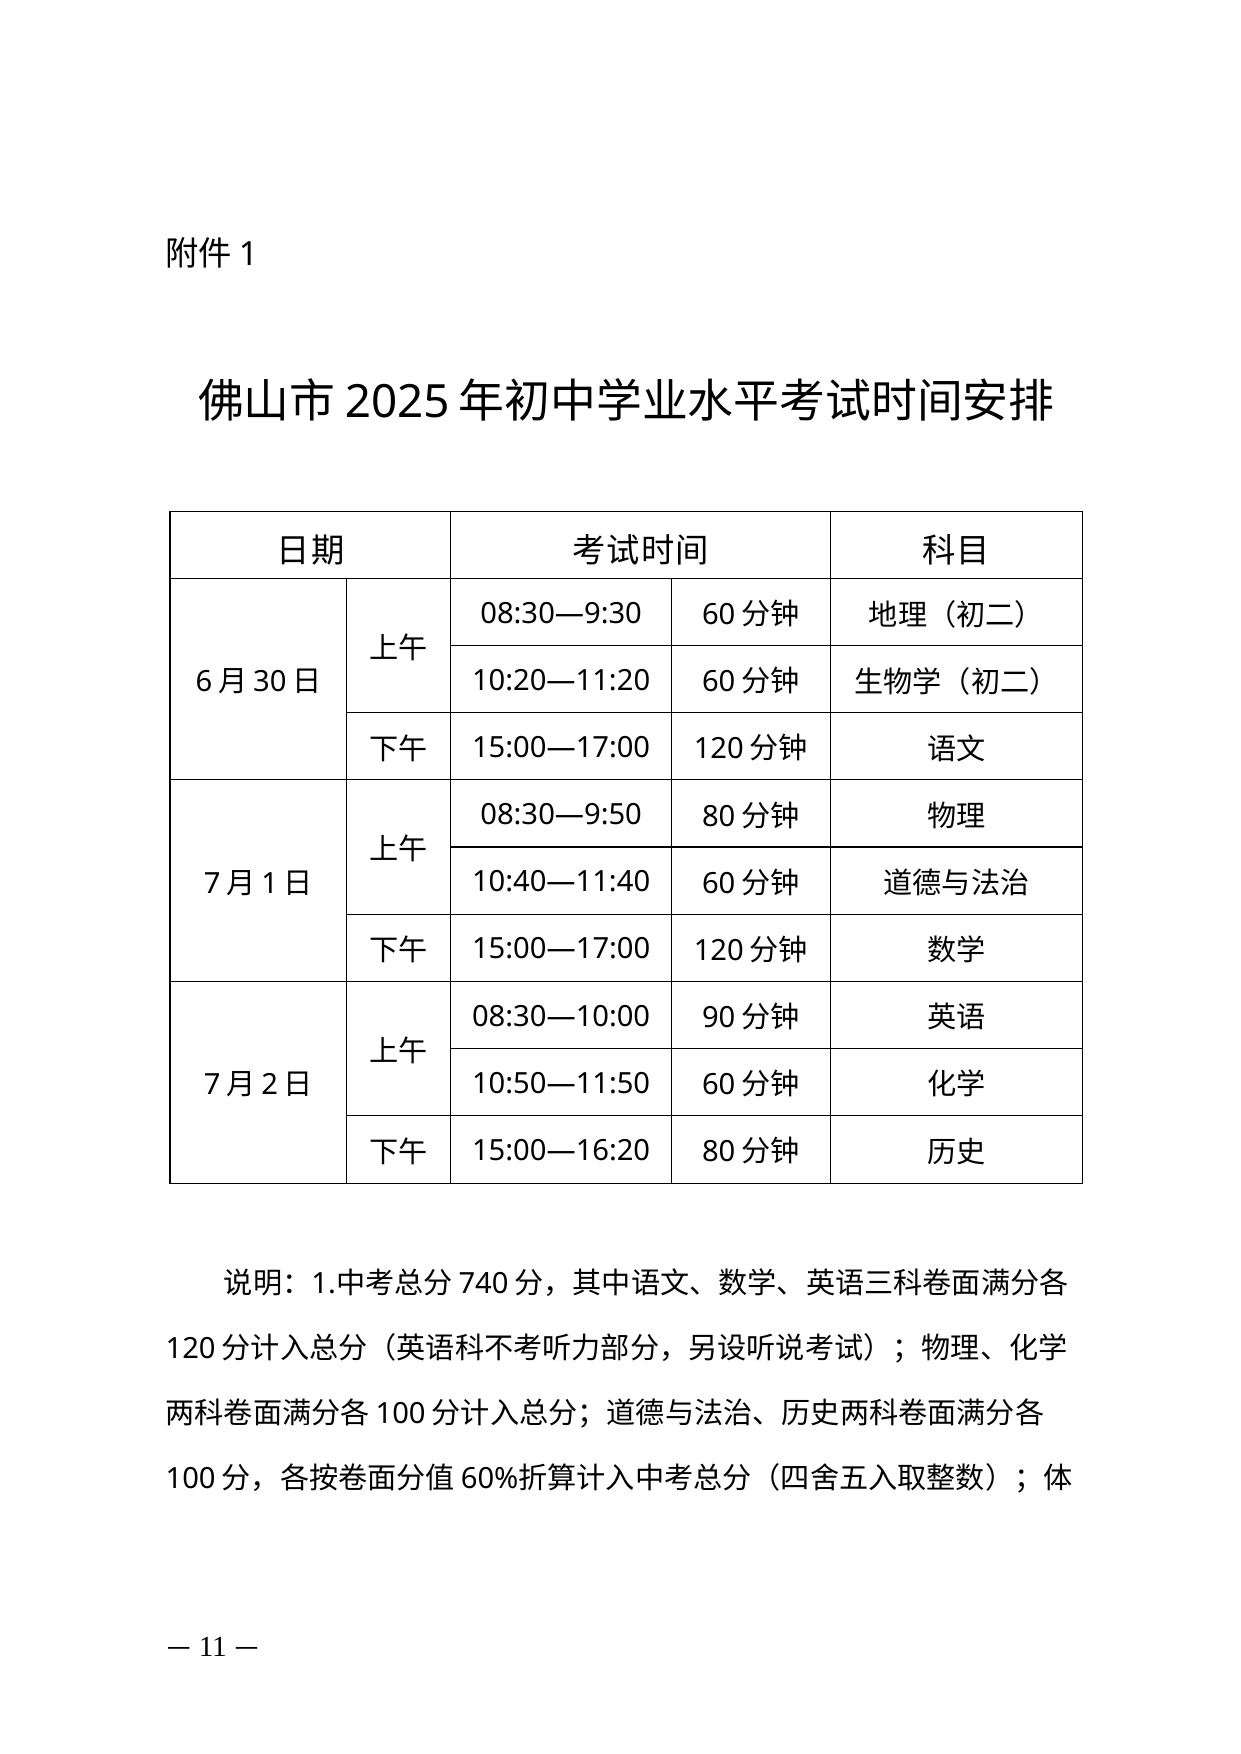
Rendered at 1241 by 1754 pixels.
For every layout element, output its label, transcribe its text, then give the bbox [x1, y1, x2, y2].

table_cell 语文 [831, 713, 1082, 779]
table_cell 道德与法治 [831, 848, 1082, 913]
table_header 日期 [171, 512, 450, 578]
table_cell 上午 [347, 780, 450, 913]
table_cell 上午 [347, 579, 450, 712]
table_cell 10:50—11:50 [451, 1049, 671, 1115]
table_cell 英语 [831, 982, 1082, 1048]
table_cell 15:00—16:20 [451, 1116, 671, 1183]
table_cell 15:00—17:00 [451, 713, 671, 779]
text 佛山市2025年初中学业水平考试时间安排 [165, 348, 1087, 446]
table_cell 上午 [347, 982, 450, 1115]
table_cell 7月2日 [171, 982, 346, 1183]
table_cell 90分钟 [672, 982, 830, 1048]
table_cell 10:20—11:20 [451, 646, 671, 712]
table_cell 数学 [831, 915, 1082, 981]
text 附件1 [165, 218, 1087, 283]
table_cell 下午 [347, 1116, 450, 1183]
table_cell 生物学（初二） [831, 646, 1082, 712]
table_cell 120分钟 [672, 713, 830, 779]
table_cell 历史 [831, 1116, 1082, 1183]
table_cell 下午 [347, 713, 450, 779]
table_header 科目 [831, 512, 1082, 578]
table_cell 08:30—10:00 [451, 982, 671, 1048]
table_cell 地理（初二） [831, 579, 1082, 645]
table_cell 下午 [347, 915, 450, 981]
table_cell 80分钟 [672, 780, 830, 846]
table_cell 化学 [831, 1049, 1082, 1115]
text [165, 1249, 1087, 1509]
table_cell 120分钟 [672, 915, 830, 981]
table_cell 60分钟 [672, 848, 830, 913]
table_cell 80分钟 [672, 1116, 830, 1183]
table_cell 60分钟 [672, 1049, 830, 1115]
table_cell 60分钟 [672, 646, 830, 712]
table_cell 6月30日 [171, 579, 346, 779]
table_cell 08:30—9:50 [451, 780, 671, 846]
table_cell 10:40—11:40 [451, 848, 671, 913]
table_cell 15:00—17:00 [451, 915, 671, 981]
table_header 考试时间 [451, 512, 830, 578]
table_cell 60分钟 [672, 579, 830, 645]
table_cell 08:30—9:30 [451, 579, 671, 645]
table_cell 物理 [831, 780, 1082, 846]
table_cell 7月1日 [171, 780, 346, 981]
